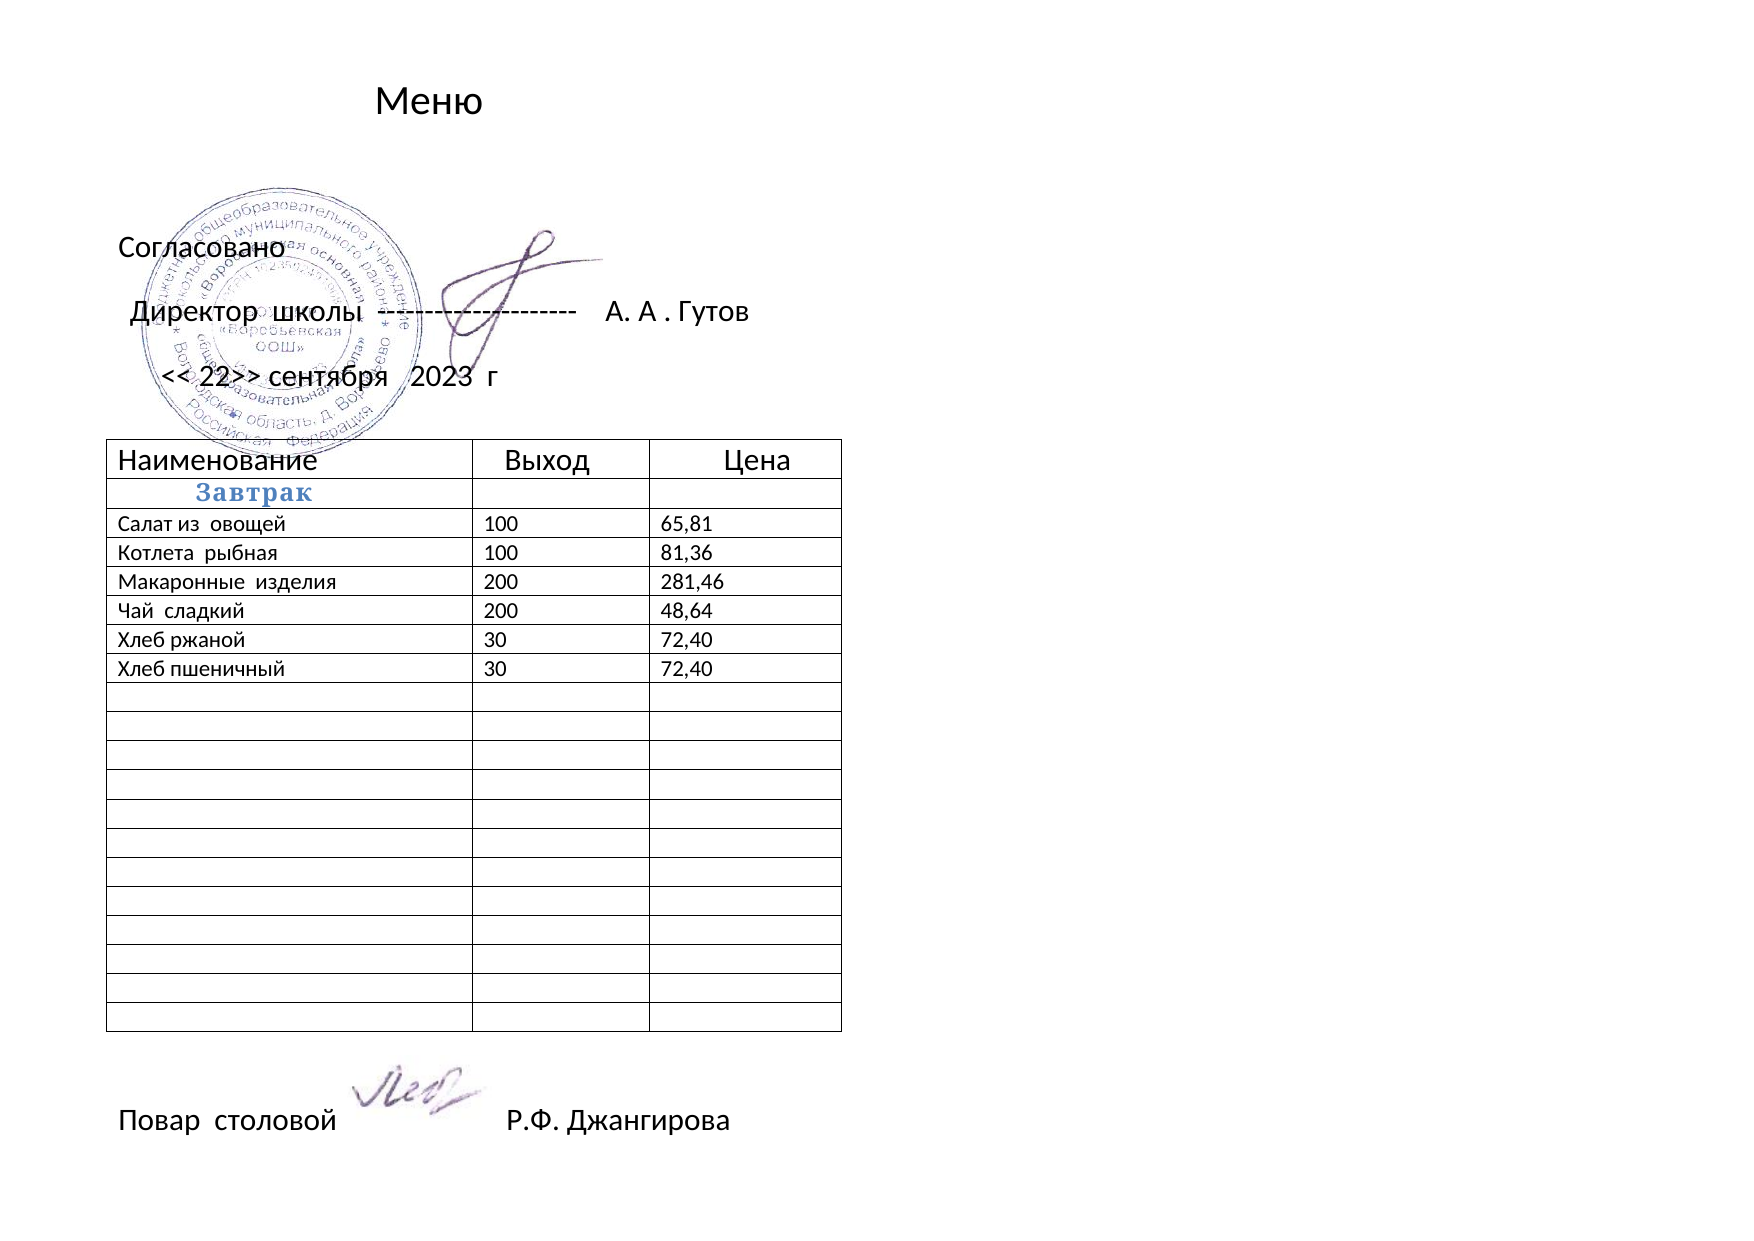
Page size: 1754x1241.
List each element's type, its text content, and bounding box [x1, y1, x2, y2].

table_cell 48,64 [650, 596, 841, 624]
table_cell [650, 479, 841, 508]
table_header Цена [650, 440, 841, 478]
table_cell Хлеб пшеничный [107, 654, 472, 682]
table_cell Хлеб ржаной [107, 625, 472, 653]
table_cell [473, 683, 649, 711]
table_cell 65,81 [650, 509, 841, 537]
table_header Наименование [107, 440, 472, 478]
table_cell [473, 712, 649, 740]
picture [135, 185, 436, 227]
table_cell 30 [473, 654, 649, 682]
table_cell [650, 741, 841, 769]
table_cell [107, 829, 472, 857]
table_cell [650, 974, 841, 1002]
table_cell [473, 800, 649, 827]
table_cell [107, 741, 472, 769]
table_cell Котлета рыбная [107, 538, 472, 566]
table_cell [650, 1003, 841, 1031]
picture [135, 265, 604, 292]
table_cell [107, 712, 472, 740]
table_cell 30 [473, 625, 649, 653]
table_cell [473, 945, 649, 973]
text << 22>> сентября 2023 г [118, 356, 1636, 394]
table_cell 281,46 [650, 567, 841, 595]
table_cell [107, 800, 472, 827]
table_cell [650, 683, 841, 711]
table_cell [473, 887, 649, 915]
table_cell Завтрак [107, 479, 472, 508]
text Директор школы --------------------- А. А . Гутов [118, 292, 1636, 330]
table_cell 200 [473, 567, 649, 595]
table_cell [473, 1003, 649, 1031]
table_cell [650, 916, 841, 944]
table_cell [107, 858, 472, 886]
table_cell [107, 916, 472, 944]
table_cell 100 [473, 509, 649, 537]
table_cell 100 [473, 538, 649, 566]
table_cell [107, 887, 472, 915]
picture [135, 394, 436, 439]
picture [346, 1055, 497, 1130]
table_cell 200 [473, 596, 649, 624]
table_cell [650, 770, 841, 798]
table_cell [107, 770, 472, 798]
table_cell [473, 770, 649, 798]
table_cell 72,40 [650, 625, 841, 653]
table_cell [473, 741, 649, 769]
table_cell [107, 1003, 472, 1031]
table_cell 72,40 [650, 654, 841, 682]
table_cell [650, 800, 841, 827]
picture [135, 330, 604, 356]
table_cell [107, 974, 472, 1002]
table_header Выход [473, 440, 649, 478]
table_cell [107, 683, 472, 711]
table_cell [473, 479, 649, 508]
table_cell [650, 712, 841, 740]
table_cell 81,36 [650, 538, 841, 566]
table_cell [650, 945, 841, 973]
table_cell [650, 829, 841, 857]
table_cell Макаронные изделия [107, 567, 472, 595]
table_cell Салат из овощей [107, 509, 472, 537]
table_cell [650, 887, 841, 915]
text Согласовано [118, 227, 1636, 265]
table_cell [473, 829, 649, 857]
table_cell [473, 916, 649, 944]
text Повар столовой Р.Ф. Джангирова [118, 1055, 1636, 1138]
table_cell [107, 945, 472, 973]
table_cell Чай сладкий [107, 596, 472, 624]
table_cell [473, 974, 649, 1002]
table_cell [650, 858, 841, 886]
table_cell [473, 858, 649, 886]
